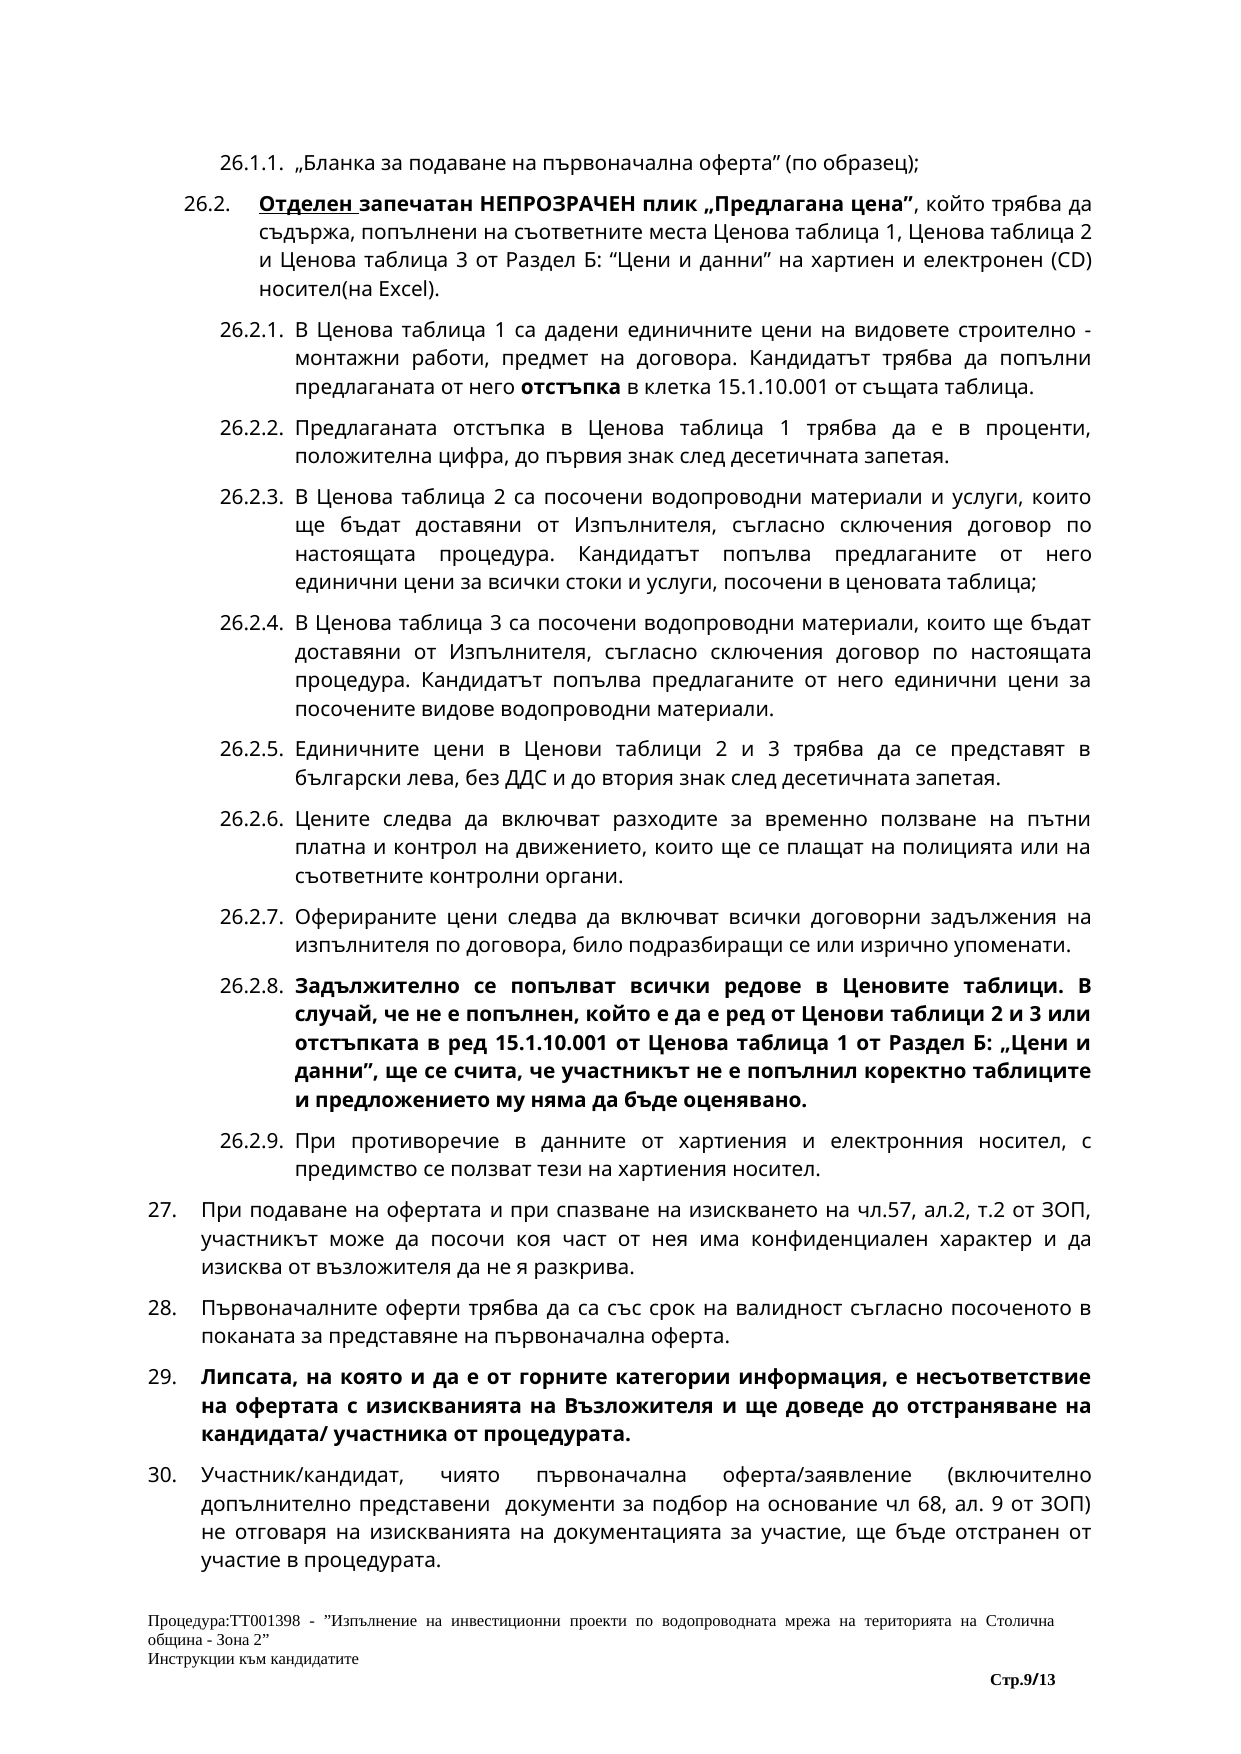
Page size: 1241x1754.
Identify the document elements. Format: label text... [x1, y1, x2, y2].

list При подаване на офертата и при спазване на изискването на чл.57, ал.2, т.2 от ЗОП, участникът може да посочи коя част от нея има конфиденциален характер и да изисква от възложителя да не я разкрива. [148, 1195, 1092, 1281]
list Липсата, на която и да е от горните категории информация, е несъответствие на офертата с изискванията на Възложителя и ще доведе до отстраняване на кандидата/ участника от процедурата. [148, 1362, 1092, 1448]
list В Ценова таблица 1 са дадени единичните цени на видовете строително - монтажни работи, предмет на договора. Кандидатът трябва да попълни предлаганата от него отстъпка в клетка 15.1.10.001 от същата таблица. [219, 315, 1092, 400]
list Задължително се попълват всички редове в Ценовите таблици. В случай, че не е попълнен, който е да е ред от Ценови таблици 2 и 3 или отстъпката в ред 15.1.10.001 от Ценова таблица 1 от Раздел Б: „Цени и данни”, ще се счита, че участникът не е попълнил коректно таблиците и предложението му няма да бъде оценявано. [219, 971, 1092, 1113]
list Оферираните цени следва да включват всички договорни задължения на изпълнителя по договора, било подразбиращи се или изрично упоменати. [219, 902, 1092, 959]
list „Бланка за подаване на първоначална оферта” (по образец); [219, 148, 1092, 176]
list Участник/кандидат, чиято първоначална оферта/заявление (включително допълнително представени документи за подбор на основание чл 68, ал. 9 от ЗОП) не отговаря на изискванията на документацията за участие, ще бъде отстранен от участие в процедурата. [148, 1460, 1092, 1574]
list Предлаганата отстъпка в Ценова таблица 1 трябва да е в проценти, положителна цифра, до първия знак след десетичната запетая. [219, 413, 1092, 469]
list При противоречие в данните от хартиения и електронния носител, с предимство се ползват тези на хартиения носител. [219, 1126, 1092, 1183]
list В Ценова таблица 2 са посочени водопроводни материали и услуги, които ще бъдат доставяни от Изпълнителя, съгласно сключения договор по настоящата процедура. Кандидатът попълва предлаганите от него единични цени за всички стоки и услуги, посочени в ценовата таблица; [219, 482, 1092, 596]
list В Ценова таблица 3 са посочени водопроводни материали, които ще бъдат доставяни от Изпълнителя, съгласно сключения договор по настоящата процедура. Кандидатът попълва предлаганите от него единични цени за посочените видове водопроводни материали. [219, 608, 1092, 722]
list Отделен запечатан НЕПРОЗРАЧЕН плик „Предлагана цена”, който трябва да съдържа, попълнени на съответните места Ценова таблица 1, Ценова таблица 2 и Ценова таблица 3 от Раздел Б: “Цени и данни” на хартиен и електронен (CD) носител(на Еxcel). [184, 189, 1092, 302]
list Цените следва да включват разходите за временно ползване на пътни платна и контрол на движението, които ще се плащат на полицията или на съответните контролни органи. [219, 804, 1092, 889]
list Единичните цени в Ценови таблици 2 и 3 трябва да се представят в български лева, без ДДС и до втория знак след десетичната запетая. [219, 734, 1092, 791]
list Първоначалните оферти трябва да са със срок на валидност съгласно посоченото в поканата за представяне на първоначална оферта. [148, 1293, 1092, 1350]
